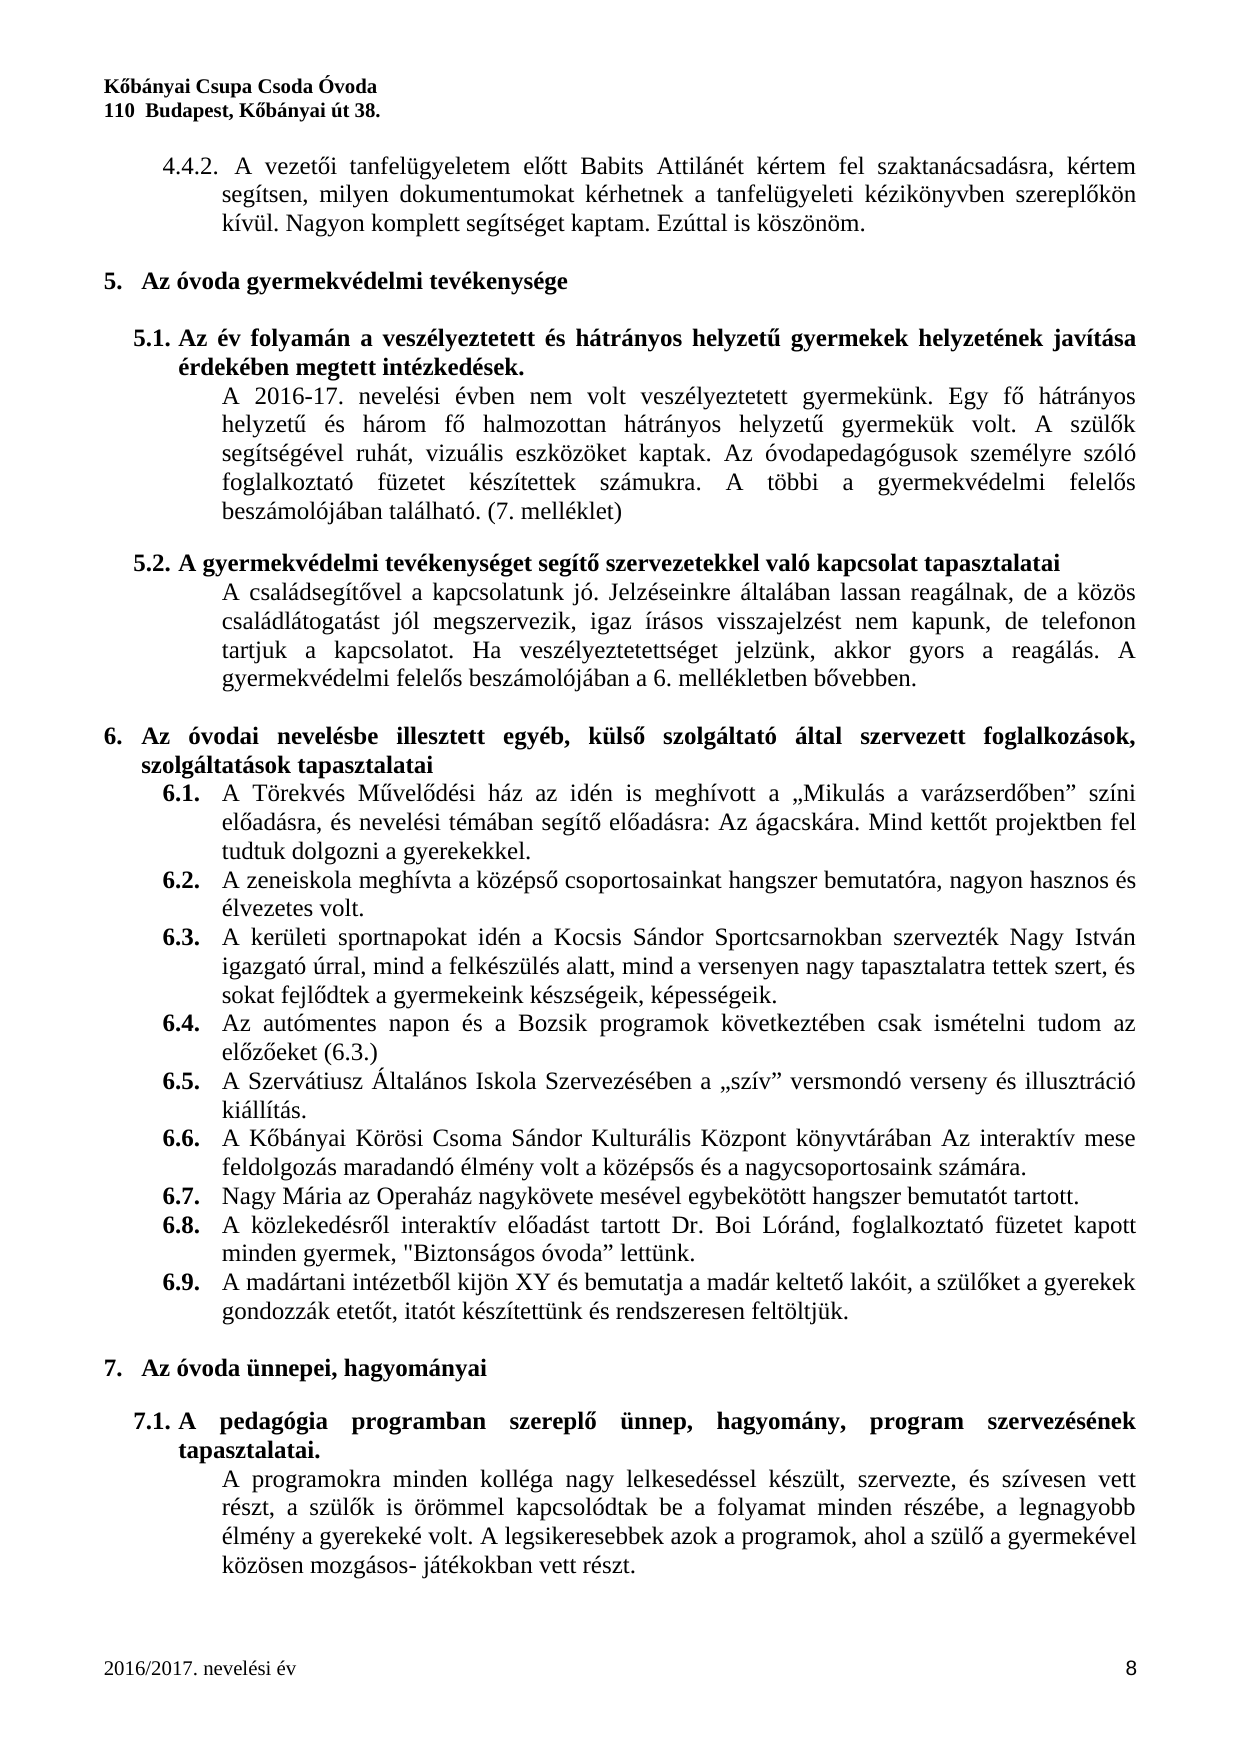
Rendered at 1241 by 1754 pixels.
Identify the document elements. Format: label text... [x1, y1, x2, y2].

text A családsegítővel a kapcsolatunk jó. Jelzéseinkre általában lassan reagálnak, de a közös családlátogatást jól megszervezik, igaz írásos visszajelzést nem kapunk, de telefonon tartjuk a kapcsolatot. Ha veszélyeztetettséget jelzünk, akkor gyors a reagálás. A gyermekvédelmi felelős beszámolójában a 6. mellékletben bővebben. [222, 577, 1137, 692]
list A zeneiskola meghívta a középső csoportosainkat hangszer bemutatóra, nagyon hasznos és élvezetes volt. [162, 865, 1137, 922]
list Az autómentes napon és a Bozsik programok következtében csak ismételni tudom az előzőeket (6.3.) [162, 1008, 1137, 1066]
list A közlekedésről interaktív előadást tartott Dr. Boi Lóránd, foglalkoztató füzetet kapott minden gyermek, "Biztonságos óvoda” lettünk. [162, 1210, 1137, 1267]
list A madártani intézetből kijön XY és bemutatja a madár keltető lakóit, a szülőket a gyerekek gondozzák etetőt, itatót készítettünk és rendszeresen feltöltjük. [162, 1267, 1137, 1325]
subtitle Az év folyamán a veszélyeztetett és hátrányos helyzetű gyermekek helyzetének javítása érdekében megtett intézkedések. [133, 323, 1137, 381]
subtitle Az óvoda ünnepei, hagyományai [103, 1353, 1137, 1382]
subtitle A gyermekvédelmi tevékenységet segítő szervezetekkel való kapcsolat tapasztalatai [133, 548, 1137, 577]
subtitle A pedagógia programban szereplő ünnep, hagyomány, program szervezésének tapasztalatai. [133, 1406, 1137, 1464]
list A Szervátiusz Általános Iskola Szervezésében a „szív” versmondó verseny és illusztráció kiállítás. [162, 1066, 1137, 1123]
list A Kőbányai Körösi Csoma Sándor Kulturális Központ könyvtárában Az interaktív mese feldolgozás maradandó élmény volt a középsős és a nagycsoportosaink számára. [162, 1123, 1137, 1181]
list A kerületi sportnapokat idén a Kocsis Sándor Sportcsarnokban szervezték Nagy István igazgató úrral, mind a felkészülés alatt, mind a versenyen nagy tapasztalatra tettek szert, és sokat fejlődtek a gyermekeink készségeik, képességeik. [162, 922, 1137, 1008]
list Nagy Mária az Operaház nagykövete mesével egybekötött hangszer bemutatót tartott. [162, 1181, 1137, 1210]
text A 2016-17. nevelési évben nem volt veszélyeztetett gyermekünk. Egy fő hátrányos helyzetű és három fő halmozottan hátrányos helyzetű gyermekük volt. A szülők segítségével ruhát, vizuális eszközöket kaptak. Az óvodapedagógusok személyre szóló foglalkoztató füzetet készítettek számukra. A többi a gyermekvédelmi felelős beszámolójában található. (7. melléklet) [222, 381, 1137, 524]
subtitle Az óvodai nevelésbe illesztett egyéb, külső szolgáltató által szervezett foglalkozások, szolgáltatások tapasztalatai [103, 721, 1137, 778]
subtitle Az óvoda gyermekvédelmi tevékenysége [103, 266, 1137, 294]
list A vezetői tanfelügyeletem előtt Babits Attilánét kértem fel szaktanácsadásra, kértem segítsen, milyen dokumentumokat kérhetnek a tanfelügyeleti kézikönyvben szereplőkön kívül. Nagyon komplett segítséget kaptam. Ezúttal is köszönöm. [162, 151, 1137, 237]
list A Törekvés Művelődési ház az idén is meghívott a „Mikulás a varázserdőben” színi előadásra, és nevelési témában segítő előadásra: Az ágacskára. Mind kettőt projektben fel tudtuk dolgozni a gyerekekkel. [162, 778, 1137, 865]
text A programokra minden kolléga nagy lelkesedéssel készült, szervezte, és szívesen vett részt, a szülők is örömmel kapcsolódtak be a folyamat minden részébe, a legnagyobb élmény a gyerekeké volt. A legsikeresebbek azok a programok, ahol a szülő a gyermekével közösen mozgásos- játékokban vett részt. [222, 1464, 1137, 1579]
